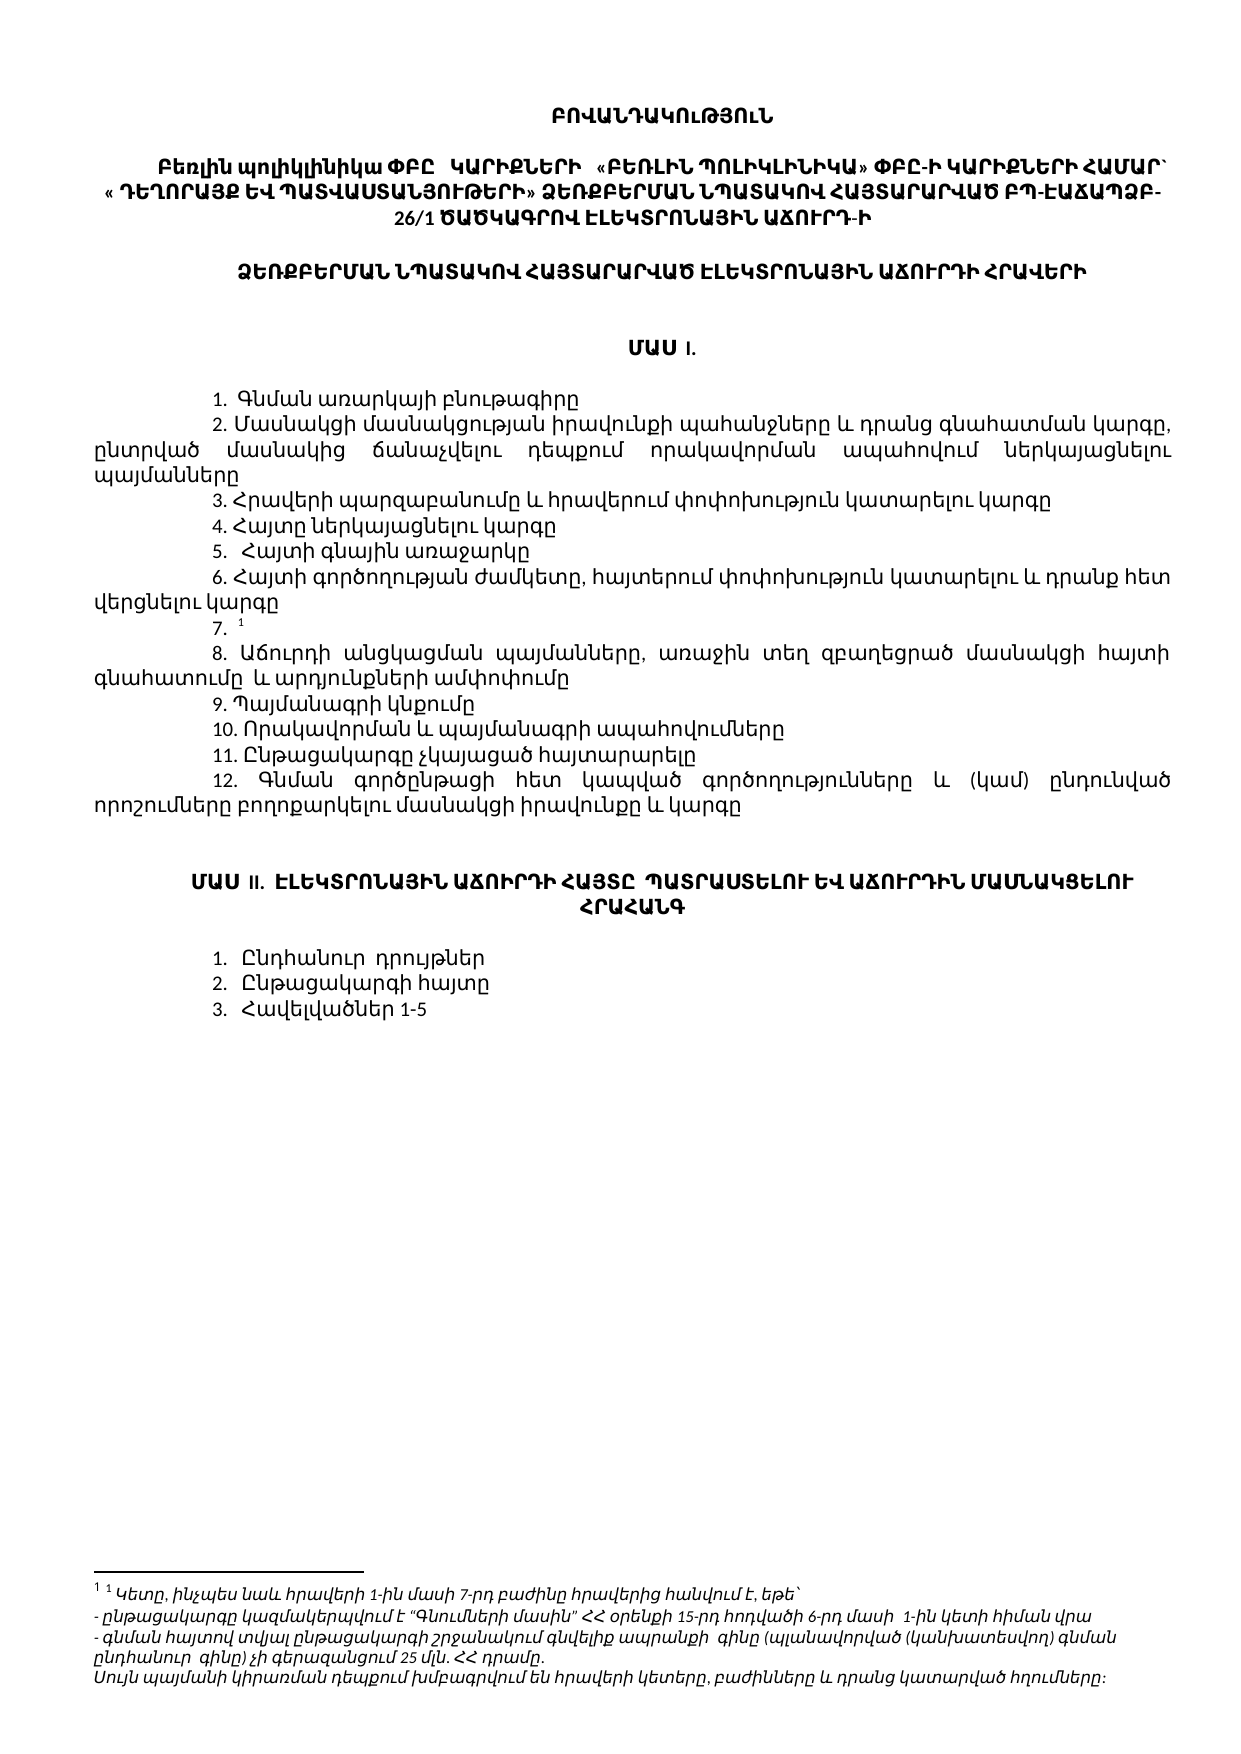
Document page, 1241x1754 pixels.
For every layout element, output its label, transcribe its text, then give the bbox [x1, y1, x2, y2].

text ՄԱՍ I. [94, 335, 1171, 361]
text 8. Աճուրդի անցկացման պայմանները, առաջին տեղ զբաղեցրած մասնակցի հայտի գնահատումը և արդյունքների ամփոփումը [94, 640, 1171, 691]
text 10. Որակավորման և պայմանագրի ապահովումները [94, 716, 1171, 742]
text 3. Հրավերի պարզաբանումը և հրավերում փոփոխություն կատարելու կարգը [94, 488, 1171, 513]
text 9. Պայմանագրի կնքումը [94, 691, 1171, 716]
text ԲՈՎԱՆԴԱԿՈւԹՅՈւՆ [94, 103, 1171, 128]
text 2. Մասնակցի մասնակցության իրավունքի պահանջները և դրանց գնահատման կարգը, ընտրված մասնակից ճանաչվելու դեպքում որակավորման ապահովում ներկայացնելու պայմանները [94, 411, 1171, 488]
text 5. Հայտի գնային առաջարկը [94, 538, 1171, 564]
text 11. Ընթացակարգը չկայացած հայտարարելը [94, 742, 1171, 767]
text ՄԱՍ II. ԷԼԵԿՏՐՈՆԱՅԻՆ ԱՃՈԻՐԴԻ ՀԱՅՏԸ ՊԱՏՐԱՍՏԵԼՈՒ ԵՎ ԱՃՈՒՐԴԻՆ ՄԱՍՆԱԿՑԵԼՈՒ ՀՐԱՀԱՆԳ [94, 869, 1171, 920]
text Բեռլին պոլիկլինիկա ՓԲԸ ԿԱՐԻՔՆԵՐԻ «ԲԵՌԼԻՆ ՊՈԼԻԿԼԻՆԻԿԱ» ՓԲԸ-Ի ԿԱՐԻՔՆԵՐԻ ՀԱՄԱՐ` « ԴԵՂՈՐԱՅՔ ԵՎ ՊԱՏՎԱՍՏԱՆՅՈՒԹԵՐԻ» ՁԵՌՔԲԵՐՄԱՆ ՆՊԱՏԱԿՈՎ ՀԱՅՏԱՐԱՐՎԱԾ ԲՊ-ԷԱՃԱՊՁԲ-26/1 ԾԱԾԿԱԳՐՈՎ ԷԼԵԿՏՐՈՆԱՅԻՆ ԱՃՈՒՐԴ-Ի [94, 154, 1171, 230]
text ՁԵՌՔԲԵՐՄԱՆ ՆՊԱՏԱԿՈՎ ՀԱՅՏԱՐԱՐՎԱԾ ԷԼԵԿՏՐՈՆԱՅԻՆ ԱՃՈՒՐԴԻ ՀՐԱՎԵՐԻ [94, 259, 1171, 284]
text 3. Հավելվածներ 1-5 [94, 996, 1171, 1021]
text 7. 1 [94, 615, 1171, 640]
text 2. Ընթացակարգի հայտը [94, 971, 1171, 996]
text 4. Հայտը ներկայացնելու կարգը [94, 513, 1171, 538]
text 1. Ընդհանուր դրույթներ [94, 945, 1171, 971]
text 1. Գնման առարկայի բնութագիրը [94, 386, 1171, 411]
text 12. Գնման գործընթացի հետ կապված գործողությունները և (կամ) ընդունված որոշումները բողոքարկելու մասնակցի իրավունքը և կարգը [94, 767, 1171, 818]
text 6. Հայտի գործողության ժամկետը, հայտերում փոփոխություն կատարելու և դրանք հետ վերցնելու կարգը [94, 564, 1171, 615]
